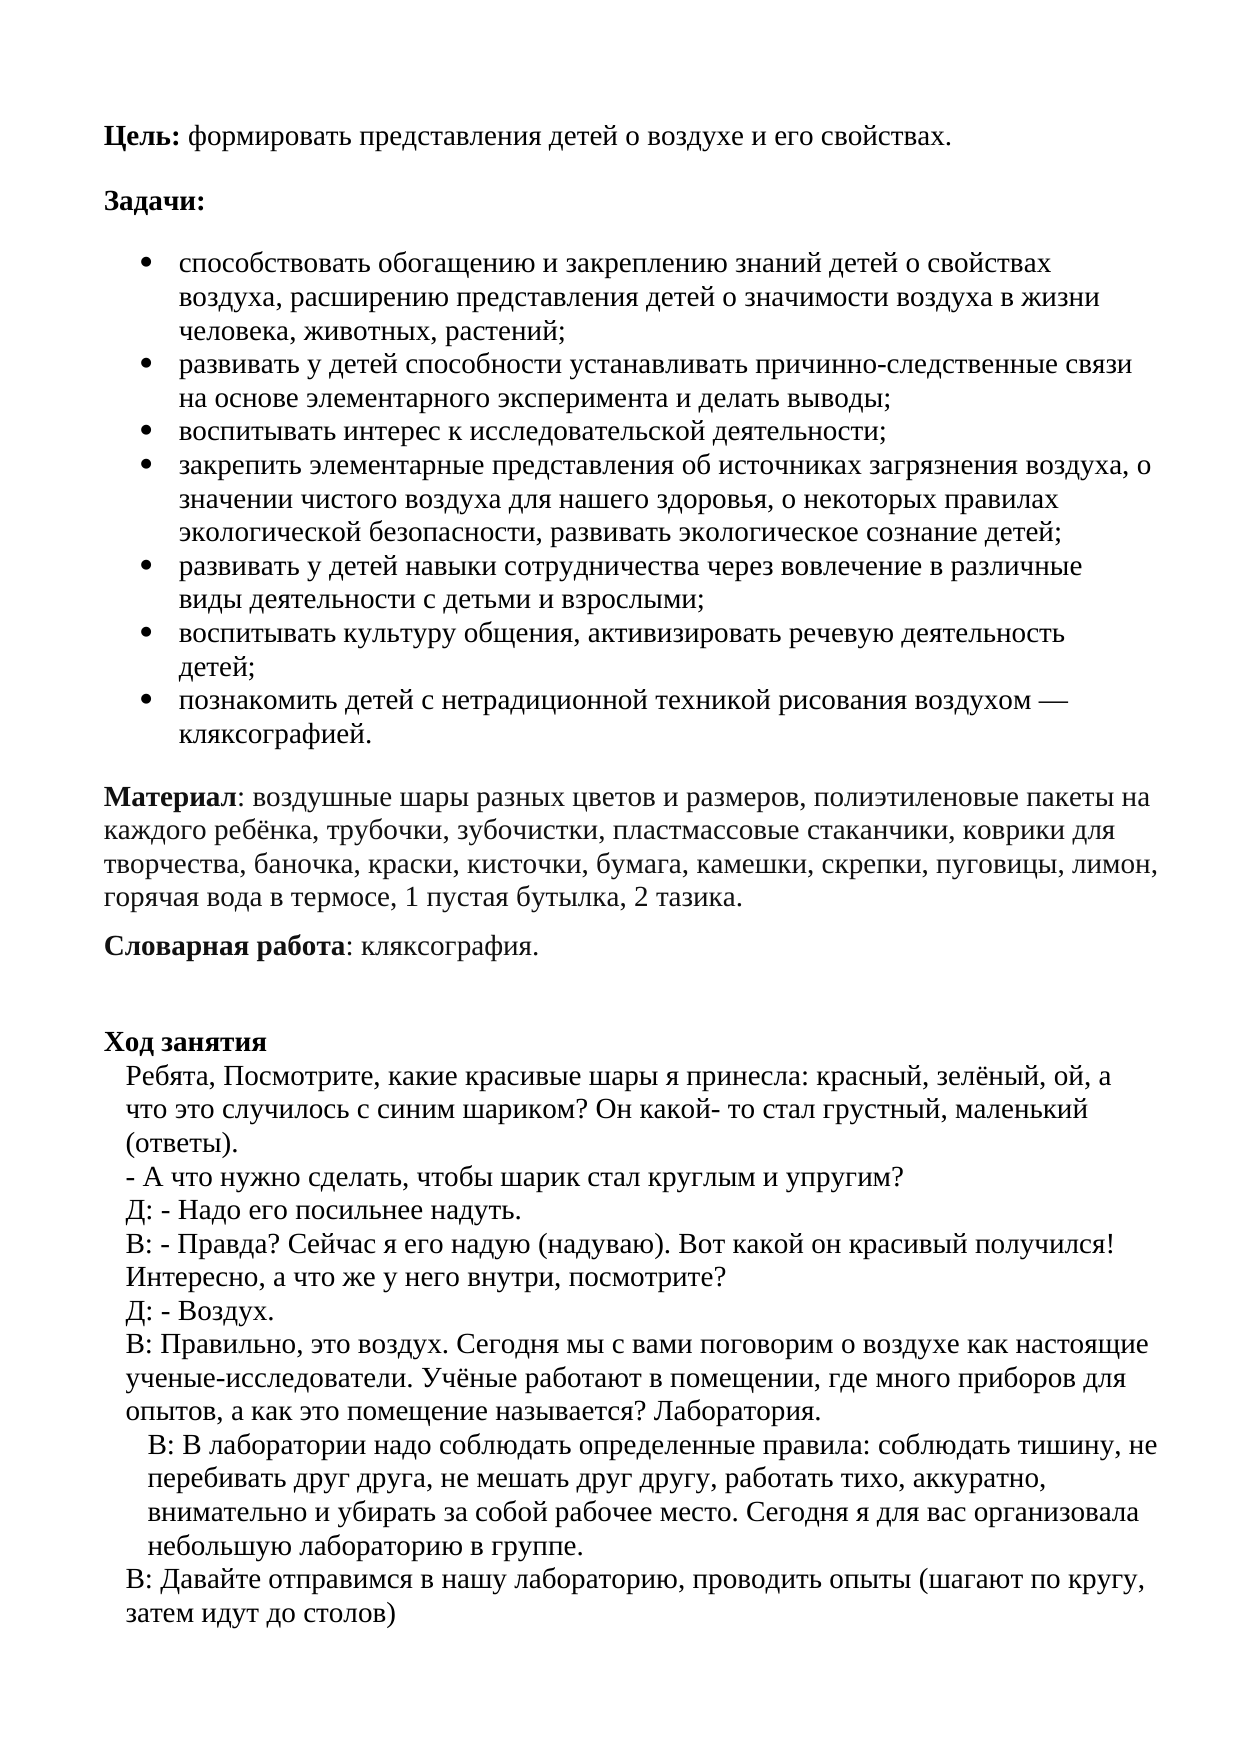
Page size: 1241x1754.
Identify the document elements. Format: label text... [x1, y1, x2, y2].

list способствовать обогащению и закреплению знаний детей о свойствах воздуха, расширению представления детей о значимости воздуха в жизни человека, животных, растений; [141, 246, 1159, 346]
text Цель: формировать представления детей о воздухе и его свойствах. [103, 118, 1181, 152]
subtitle Ход занятия [103, 1024, 1181, 1058]
text Д: - Надо его посильнее надуть. [125, 1192, 1159, 1226]
text В: Правильно, это воздух. Сегодня мы с вами поговорим о воздухе как настоящие ученые-исследователи. Учёные работают в помещении, где много приборов для опытов, а как это помещение называется? Лаборатория. [125, 1326, 1159, 1427]
text В: В лаборатории надо соблюдать определенные правила: соблюдать тишину, не перебивать друг друга, не мешать друг другу, работать тихо, аккуратно, внимательно и убирать за собой рабочее место. Сегодня я для вас организовала небольшую лабораторию в группе. [147, 1427, 1159, 1561]
text Д: - Воздух. [125, 1293, 1159, 1326]
list закрепить элементарные представления об источниках загрязнения воздуха, о значении чистого воздуха для нашего здоровья, о некоторых правилах экологической безопасности, развивать экологическое сознание детей; [141, 447, 1159, 548]
text Словарная работа: кляксография. [103, 928, 1181, 962]
text - А что нужно сделать, чтобы шарик стал круглым и упругим? [125, 1159, 1159, 1192]
text Ребята, Посмотрите, какие красивые шары я принесла: красный, зелёный, ой, а что это случилось с синим шариком? Он какой- то стал грустный, маленький (ответы). [125, 1058, 1159, 1159]
text Задачи: [103, 183, 1181, 216]
list воспитывать интерес к исследовательской деятельности; [141, 413, 1159, 447]
list воспитывать культуру общения, активизировать речевую деятельность детей; [141, 615, 1116, 682]
text В: - Правда? Сейчас я его надую (надуваю). Вот какой он красивый получился! Интересно, а что же у него внутри, посмотрите? [125, 1226, 1159, 1293]
text В: Давайте отправимся в нашу лабораторию, проводить опыты (шагают по кругу, затем идут до столов) [125, 1561, 1159, 1628]
text Материал: воздушные шары разных цветов и размеров, полиэтиленовые пакеты на каждого ребёнка, трубочки, зубочистки, пластмассовые стаканчики, коврики для творчества, баночка, краски, кисточки, бумага, камешки, скрепки, пуговицы, лимон, горячая вода в термосе, 1 пустая бутылка, 2 тазика. [103, 779, 1181, 913]
list познакомить детей с нетрадиционной техникой рисования воздухом — кляксографией. [141, 682, 1094, 749]
list развивать у детей навыки сотрудничества через вовлечение в различные виды деятельности с детьми и взрослыми; [141, 548, 1116, 615]
list развивать у детей способности устанавливать причинно-следственные связи на основе элементарного эксперимента и делать выводы; [141, 346, 1159, 413]
